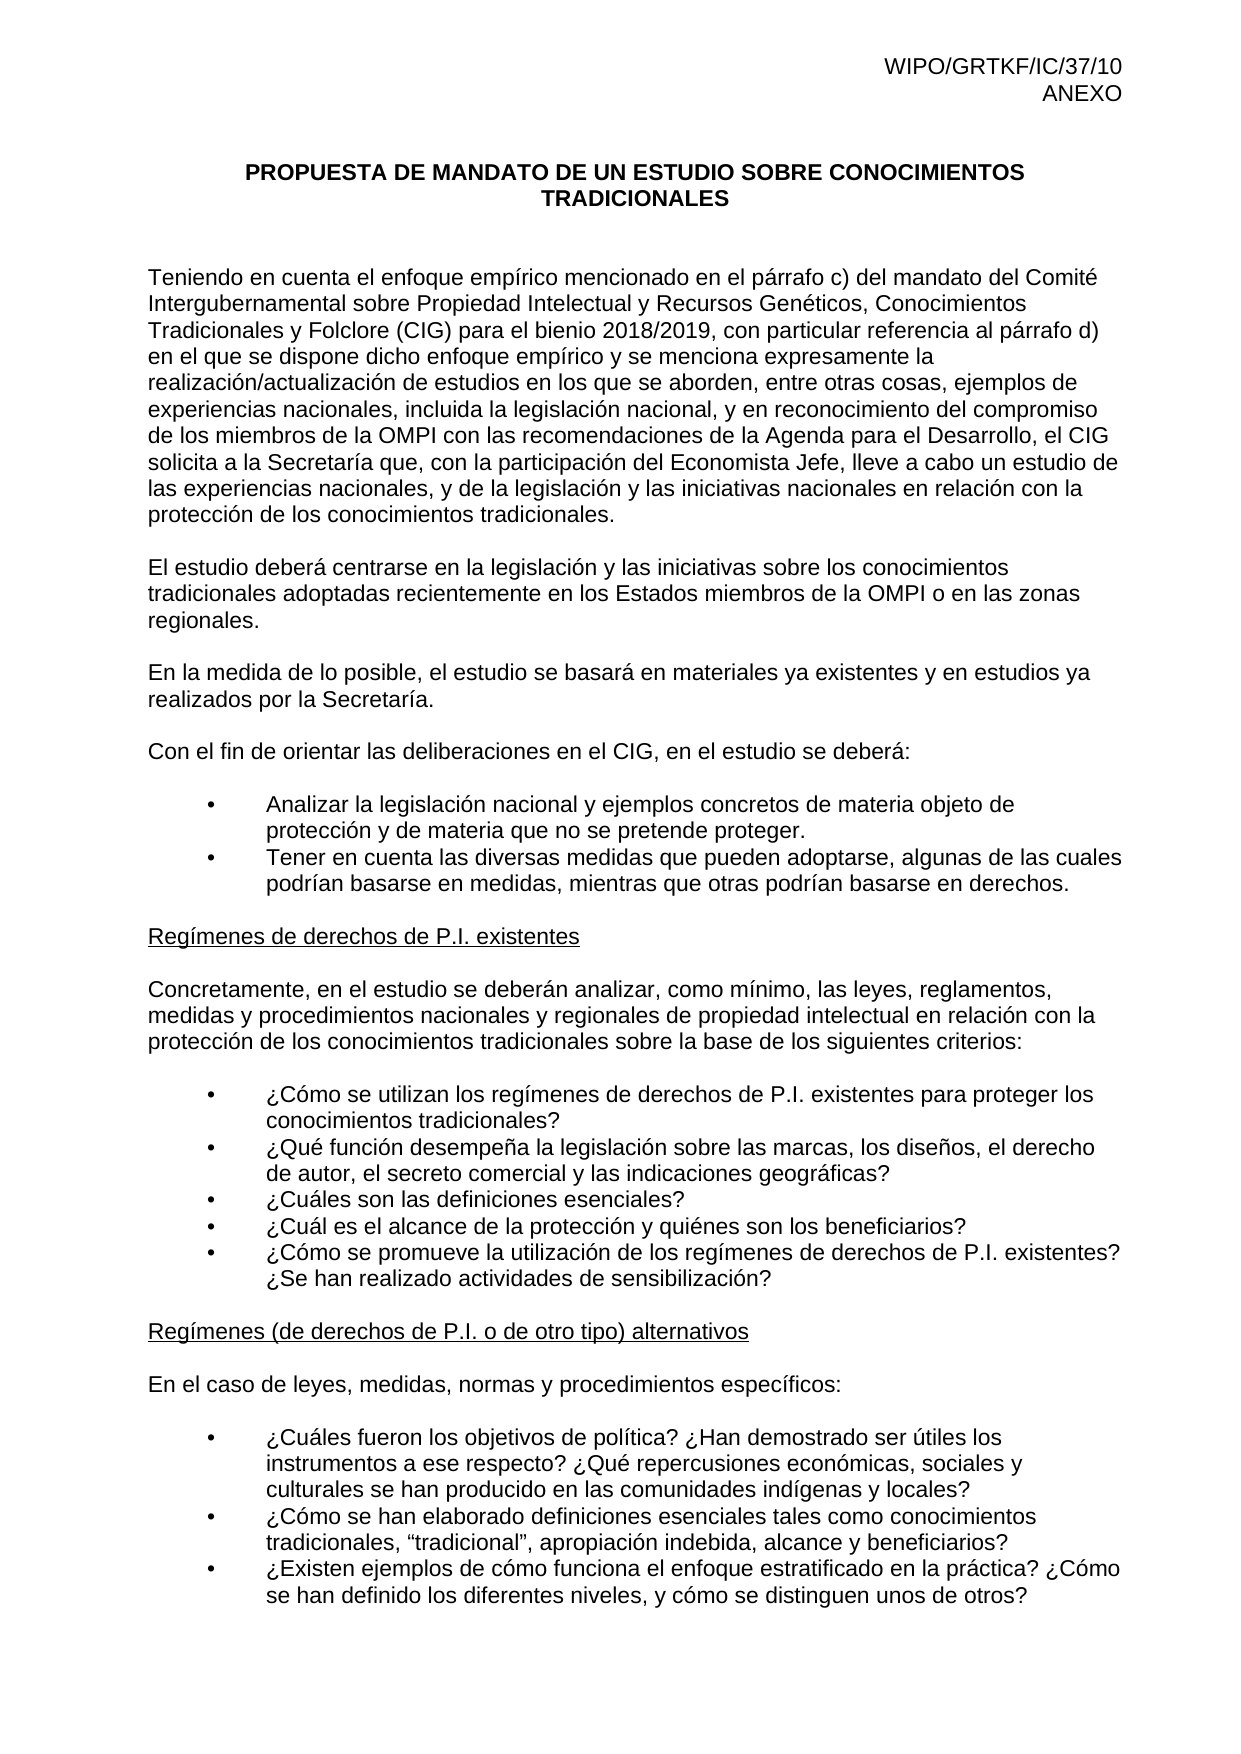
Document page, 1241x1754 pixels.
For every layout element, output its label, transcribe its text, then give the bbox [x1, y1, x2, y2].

text Teniendo en cuenta el enfoque empírico mencionado en el párrafo c) del mandato del Comité Intergubernamental sobre Propiedad Intelectual y Recursos Genéticos, Conocimientos Tradicionales y Folclore (CIG) para el bienio 2018/2019, con particular referencia al párrafo d) en el que se dispone dicho enfoque empírico y se menciona expresamente la realización/actualización de estudios en los que se aborden, entre otras cosas, ejemplos de experiencias nacionales, incluida la legislación nacional, y en reconocimiento del compromiso de los miembros de la OMPI con las recomendaciones de la Agenda para el Desarrollo, el CIG solicita a la Secretaría que, con la participación del Economista Jefe, lleve a cabo un estudio de las experiencias nacionales, y de la legislación y las iniciativas nacionales en relación con la protección de los conocimientos tradicionales. [148, 264, 1122, 527]
text • ¿Cómo se han elaborado definiciones esenciales tales como conocimientos tradicionales, “tradicional”, apropiación indebida, alcance y beneficiarios? [207, 1503, 1122, 1555]
text • ¿Cuáles fueron los objetivos de política? ¿Han demostrado ser útiles los instrumentos a ese respecto? ¿Qué repercusiones económicas, sociales y culturales se han producido en las comunidades indígenas y locales? [207, 1423, 1122, 1503]
text • ¿Existen ejemplos de cómo funciona el enfoque estratificado en la práctica? ¿Cómo se han definido los diferentes niveles, y cómo se distinguen unos de otros? [207, 1555, 1122, 1608]
text • ¿Cómo se promueve la utilización de los regímenes de derechos de P.I. existentes? ¿Se han realizado actividades de sensibilización? [207, 1239, 1122, 1292]
text • ¿Cuáles son las definiciones esenciales? [207, 1186, 1122, 1213]
text • ¿Cuál es el alcance de la protección y quiénes son los beneficiarios? [207, 1213, 1122, 1239]
text • Analizar la legislación nacional y ejemplos concretos de materia objeto de protección y de materia que no se pretende proteger. [207, 791, 1122, 844]
text • Tener en cuenta las diversas medidas que pueden adoptarse, algunas de las cuales podrían basarse en medidas, mientras que otras podrían basarse en derechos. [207, 844, 1122, 896]
text PROPUESTA DE MANDATO DE UN ESTUDIO SOBRE CONOCIMIENTOS TRADICIONALES [148, 158, 1122, 211]
text Concretamente, en el estudio se deberán analizar, como mínimo, las leyes, reglamentos, medidas y procedimientos nacionales y regionales de propiedad intelectual en relación con la protección de los conocimientos tradicionales sobre la base de los siguientes criterios: [148, 976, 1122, 1054]
text Regímenes de derechos de P.I. existentes [148, 923, 1122, 949]
text En la medida de lo posible, el estudio se basará en materiales ya existentes y en estudios ya realizados por la Secretaría. [148, 659, 1122, 712]
text En el caso de leyes, medidas, normas y procedimientos específicos: [148, 1371, 1122, 1397]
text • ¿Qué función desempeña la legislación sobre las marcas, los diseños, el derecho de autor, el secreto comercial y las indicaciones geográficas? [207, 1134, 1122, 1186]
text Con el fin de orientar las deliberaciones en el CIG, en el estudio se deberá: [148, 738, 1122, 765]
text El estudio deberá centrarse en la legislación y las iniciativas sobre los conocimientos tradicionales adoptadas recientemente en los Estados miembros de la OMPI o en las zonas regionales. [148, 554, 1122, 633]
text Regímenes (de derechos de P.I. o de otro tipo) alternativos [148, 1318, 1122, 1344]
text • ¿Cómo se utilizan los regímenes de derechos de P.I. existentes para proteger los conocimientos tradicionales? [207, 1081, 1122, 1134]
